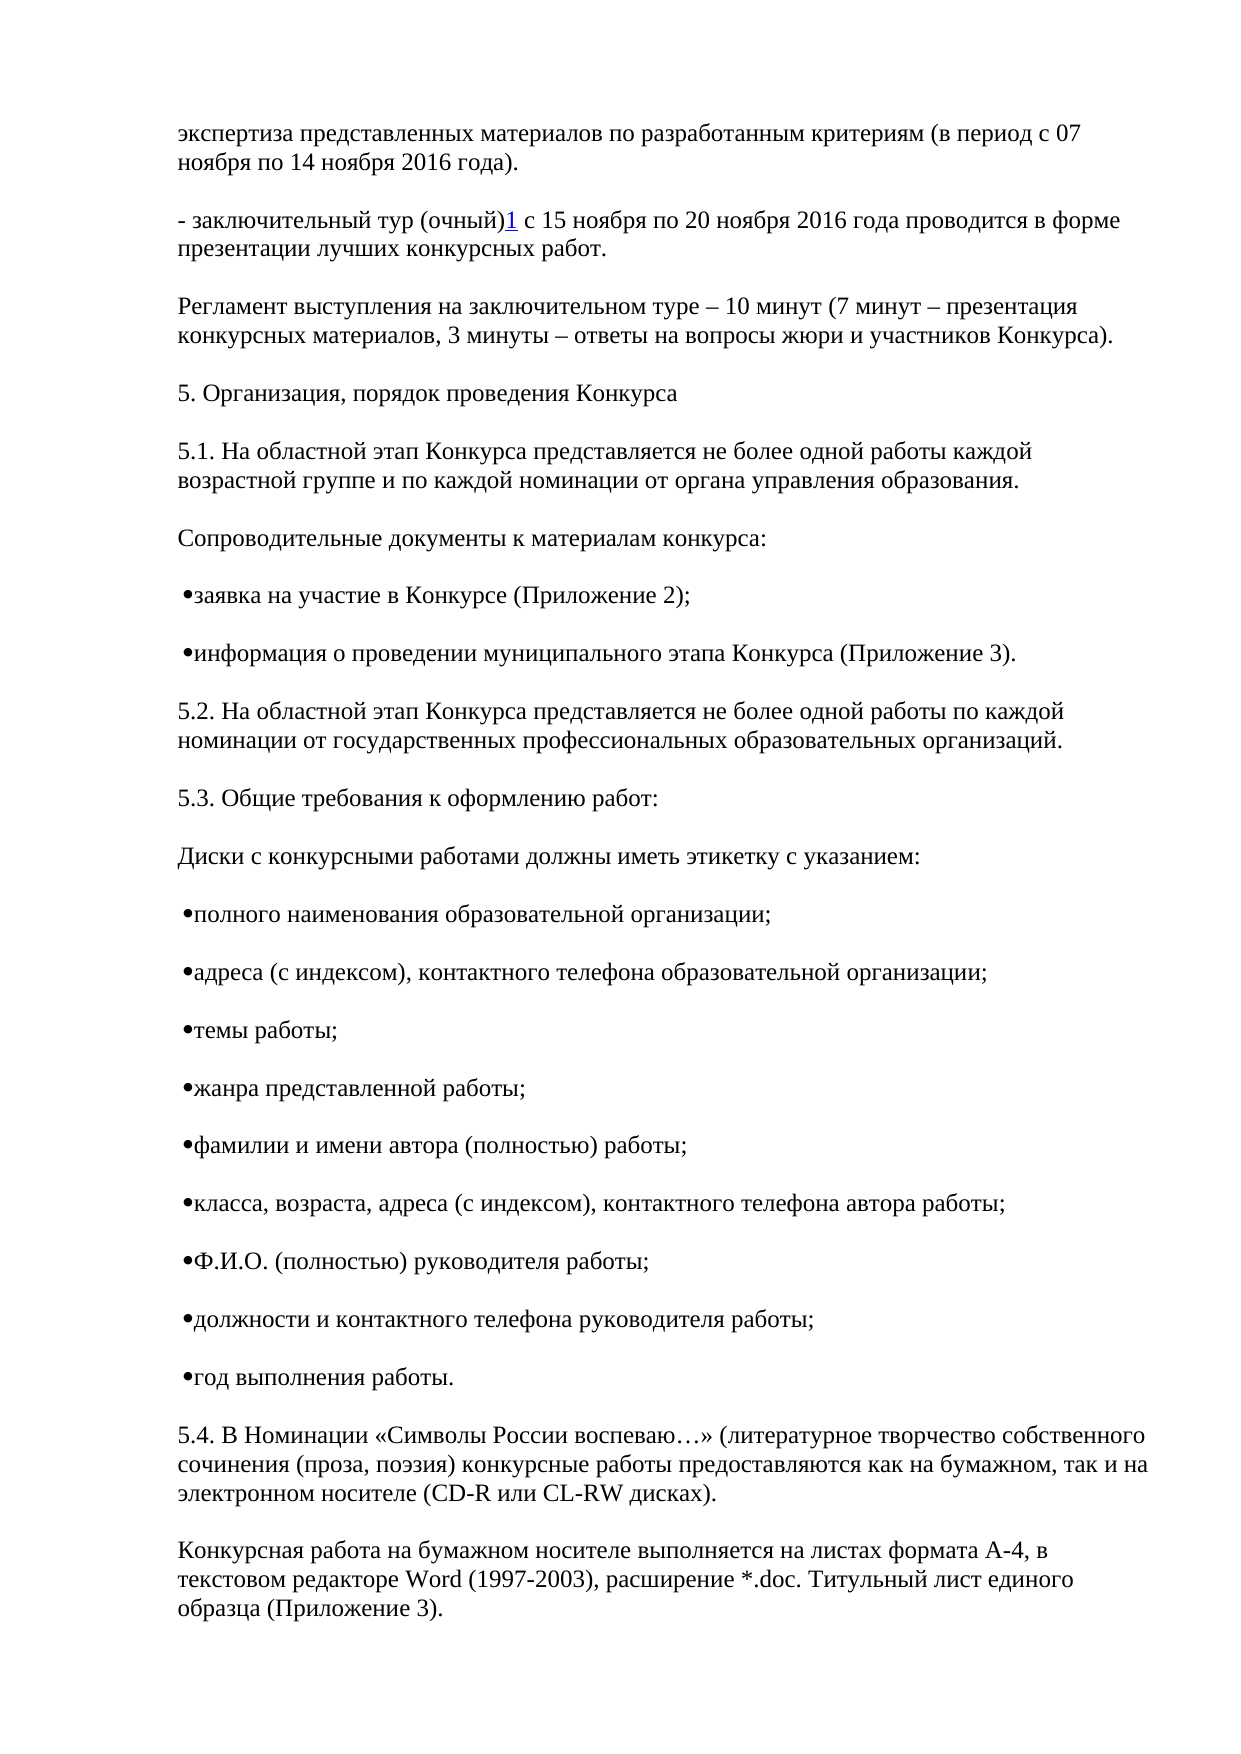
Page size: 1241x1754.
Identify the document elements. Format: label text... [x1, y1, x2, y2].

text Сопроводительные документы к материалам конкурса: [177, 523, 1152, 551]
text ​ жанра представленной работы; [177, 1073, 1152, 1101]
text ​ темы работы; [177, 1015, 1152, 1043]
text ​ класса, возраста, адреса (с индексом), контактного телефона автора работы; [177, 1188, 1152, 1217]
text - заключительный тур (очный)1 с 15 ноября по 20 ноября 2016 года проводится в форме презентации лучших конкурсных работ. [177, 205, 1152, 262]
text Диски с конкурсными работами должны иметь этикетку с указанием: [177, 841, 1152, 870]
text 5.2.​ На областной этап Конкурса представляется не более одной работы по каждой номинации от государственных профессиональных образовательных организаций. [177, 696, 1152, 754]
text ​ информация о проведении муниципального этапа Конкурса (Приложение 3). [177, 638, 1152, 667]
text экспертиза представленных материалов по разработанным критериям (в период с 07 ноября по 14 ноября 2016 года). [177, 118, 1152, 176]
text ​ полного наименования образовательной организации; [177, 899, 1152, 928]
text ​ заявка на участие в Конкурсе (Приложение 2); [177, 581, 1152, 609]
text Регламент выступления на заключительном туре – 10 минут (7 минут – презентация конкурсных материалов, 3 минуты – ответы на вопросы жюри и участников Конкурса). [177, 291, 1152, 349]
text ​ должности и контактного телефона руководителя работы; [177, 1304, 1152, 1333]
text 5.​ Организация, порядок проведения Конкурса [177, 378, 1152, 407]
text ​ год выполнения работы. [177, 1362, 1152, 1391]
text ​ адреса (с индексом), контактного телефона образовательной организации; [177, 957, 1152, 986]
text ​ фамилии и имени автора (полностью) работы; [177, 1131, 1152, 1159]
text ​ Ф.И.О. (полностью) руководителя работы; [177, 1246, 1152, 1275]
text 5.4. В Номинации «Символы России воспеваю…» (литературное творчество собственного сочинения (проза, поэзия) конкурсные работы предоставляются как на бумажном, так и на электронном носителе (CD-R или CL-RW дисках). [177, 1420, 1152, 1506]
text Конкурсная работа на бумажном носителе выполняется на листах формата А-4, в текстовом редакторе Word (1997-2003), расширение *.doc. Титульный лист единого образца (Приложение 3). [177, 1536, 1152, 1622]
text 5.1.​ На областной этап Конкурса представляется не более одной работы каждой возрастной группе и по каждой номинации от органа управления образования. [177, 436, 1152, 493]
text 5.3. Общие требования к оформлению работ: [177, 783, 1152, 812]
